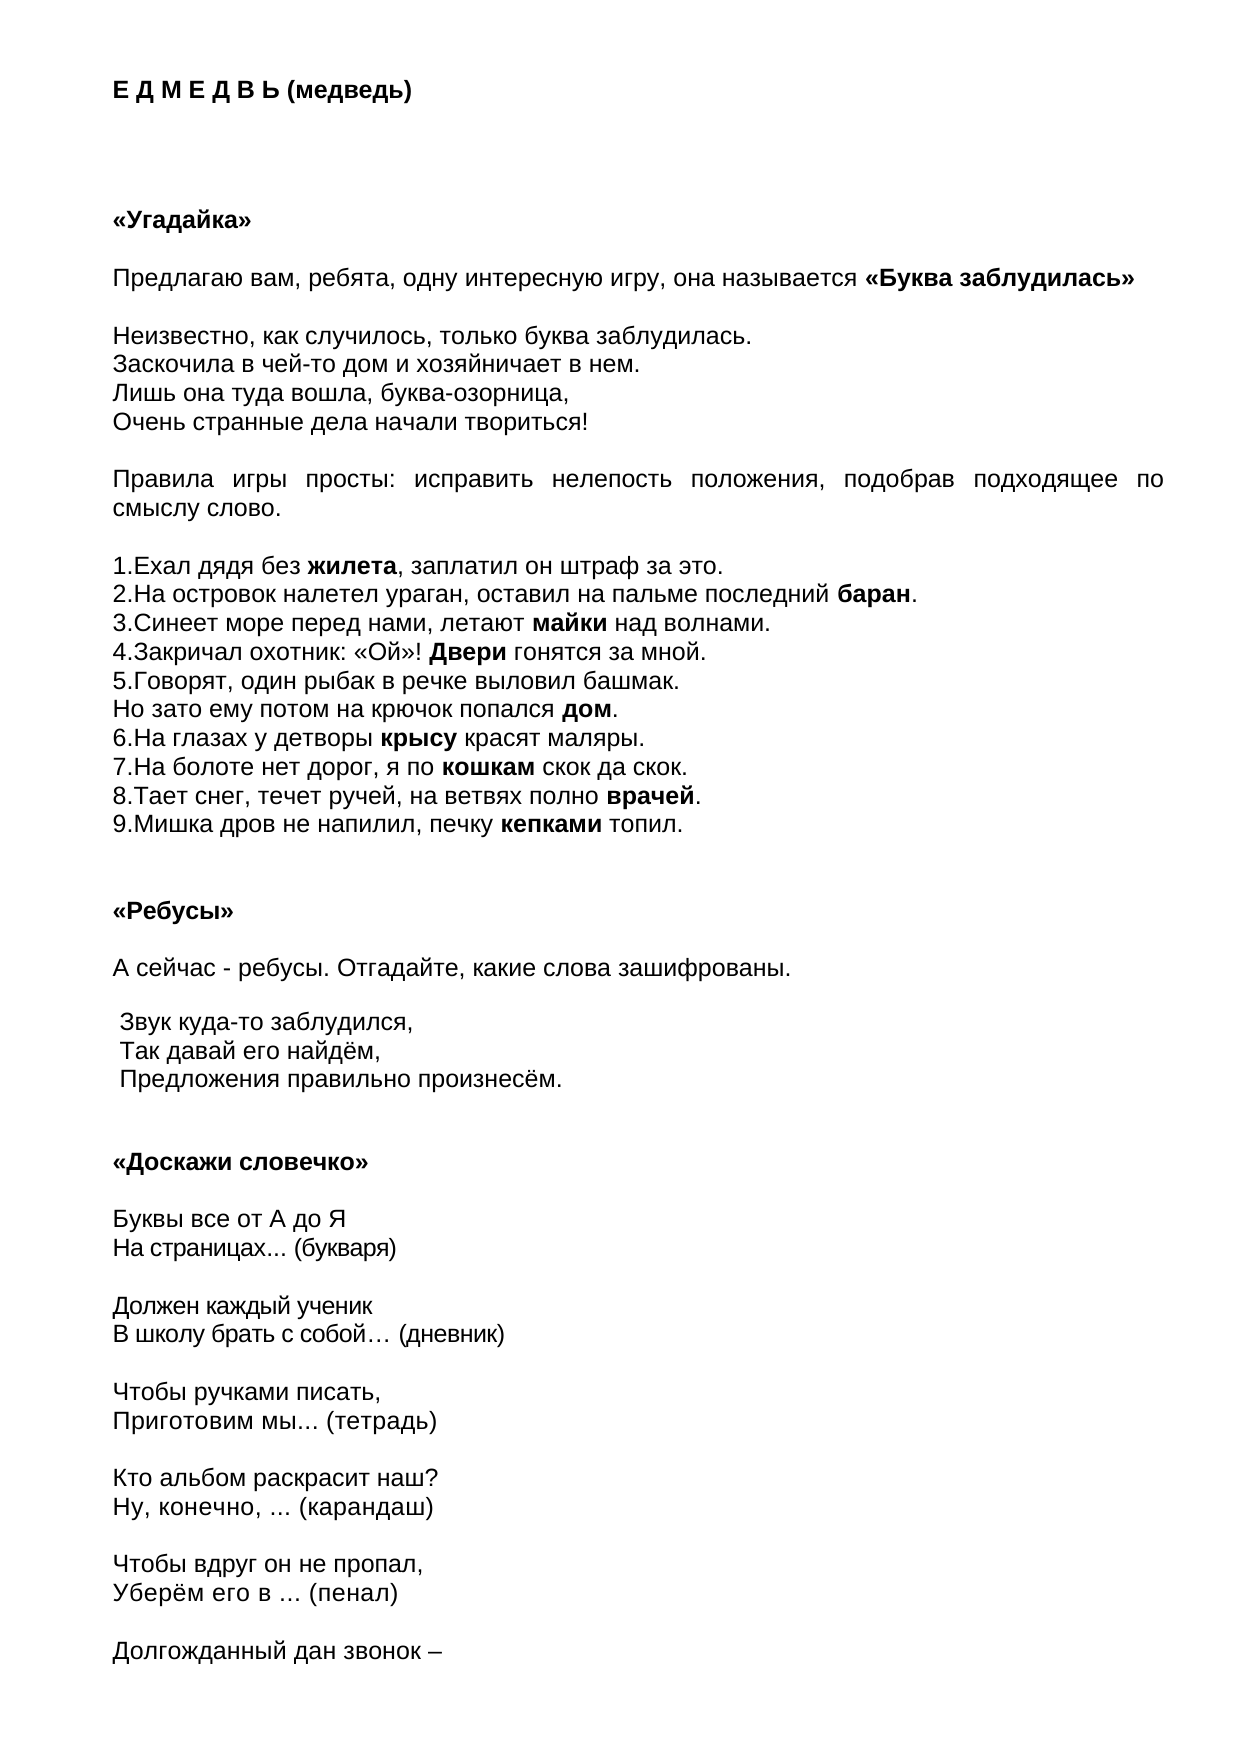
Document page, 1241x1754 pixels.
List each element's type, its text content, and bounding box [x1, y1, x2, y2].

text Чтобы ручками писать, [112, 1377, 1165, 1406]
text 2.На островок налетел ураган, оставил на пальме последний баран. [112, 579, 1165, 608]
text Буквы все от А до Я [112, 1204, 1165, 1233]
text 6.На глазах у детворы крысу красят маляры. [112, 723, 1165, 752]
text На страницах... (букваря) [112, 1233, 1165, 1262]
text Но зато ему потом на крючок попался дом. [112, 694, 1165, 723]
text Предлагаю вам, ребята, одну интересную игру, она называется «Буква заблудилась» [112, 263, 1165, 292]
text «Ребусы» [112, 896, 1165, 924]
text Неизвестно, как случилось, только буква заблудилась. [112, 321, 1165, 349]
text Кто альбом раскрасит наш? [112, 1463, 1165, 1492]
text «Угадайка» [112, 205, 1165, 234]
text Очень странные дела начали твориться! [112, 407, 1165, 436]
text 8.Тает снег, течет ручей, на ветвях полно врачей. [112, 781, 1165, 809]
text Ну, конечно, ... (карандаш) [75, 1492, 1165, 1521]
text Уберём его в ... (пенал) [112, 1578, 1165, 1607]
text 5.Говорят, один рыбак в речке выловил башмак. [112, 666, 1165, 694]
text 4.Закричал охотник: «Ой»! Двери гонятся за мной. [112, 637, 1165, 666]
text 7.На болоте нет дорог, я по кошкам скок да скок. [112, 752, 1165, 781]
text «Доскажи словечко» [112, 1147, 1165, 1176]
text Так давай его найдём, [119, 1036, 1165, 1064]
text 9.Мишка дров не напилил, печку кепками топил. [112, 809, 1165, 838]
text 1.Ехал дядя без жилета, заплатил он штраф за это. [112, 551, 1165, 579]
text Правила игры просты: исправить нелепость положения, подобрав подходящее по смыслу слово. [112, 464, 1165, 522]
text Приготовим мы... (тетрадь) [112, 1406, 1165, 1434]
text Долгожданный дан звонок – [75, 1636, 1165, 1664]
text А сейчас - ребусы. Отгадайте, какие слова зашифрованы. [112, 953, 1165, 982]
text Е Д М Е Д В Ь (медведь) [75, 75, 1165, 104]
text Лишь она туда вошла, буква-озорница, [112, 378, 1165, 407]
text В школу брать с собой… (дневник) [112, 1319, 1165, 1348]
text Должен каждый ученик [112, 1291, 1165, 1319]
text Чтобы вдруг он не пропал, [112, 1549, 1165, 1578]
text Заскочила в чей-то дом и хозяйничает в нем. [112, 349, 1165, 378]
text Звук куда-то заблудился, [119, 1007, 1165, 1036]
text 3.Синеет море перед нами, летают майки над волнами. [112, 608, 1165, 637]
text Предложения правильно произнесём. [119, 1064, 1165, 1093]
